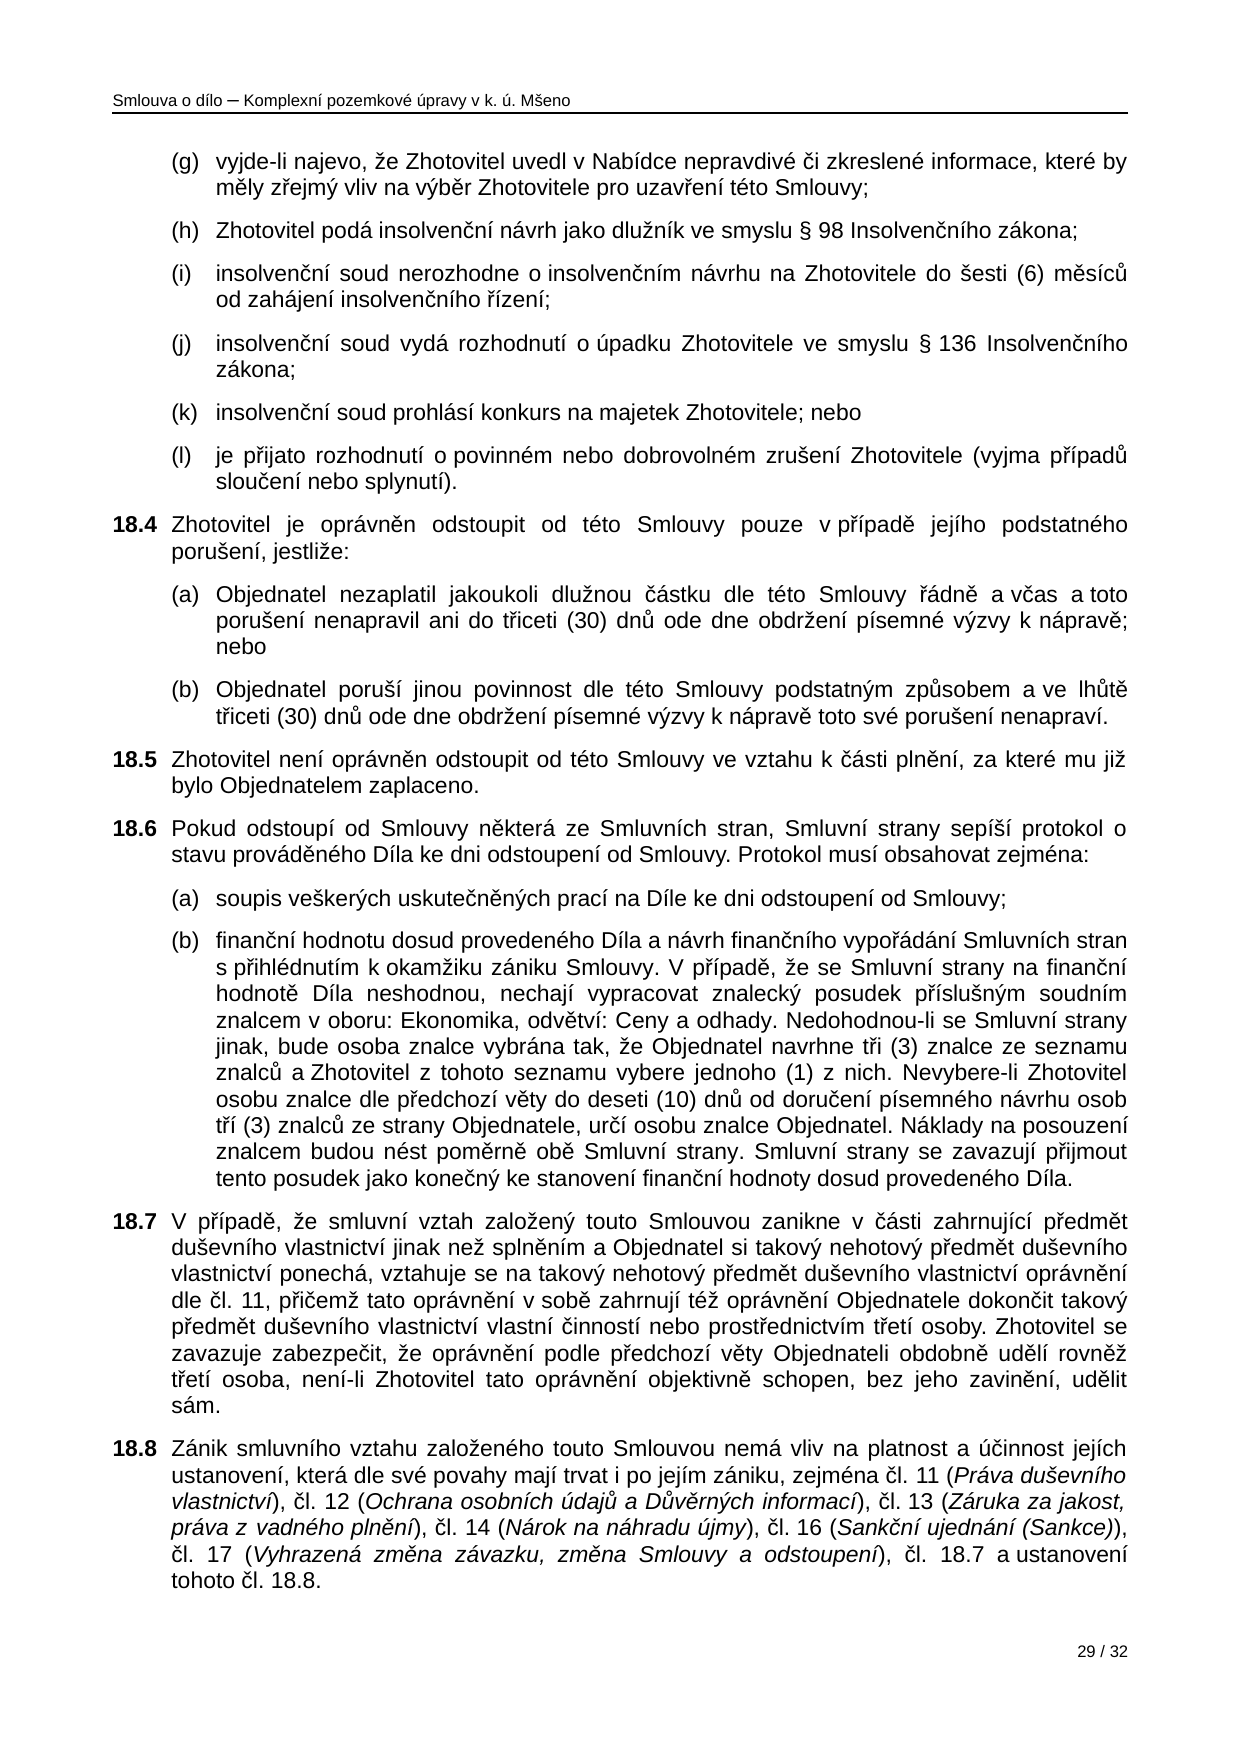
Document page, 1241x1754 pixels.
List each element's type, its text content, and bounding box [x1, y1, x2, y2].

text Zhotovitel podá insolvenční návrh jako dlužník ve smyslu § 98 Insolvenčního zákona; [171, 217, 1128, 243]
text Zánik smluvního vztahu založeného touto Smlouvou nemá vliv na platnost a účinnost jejích ustanovení, která dle své povahy mají trvat i po jejím zániku, zejména čl. 11 (Práva duševního vlastnictví), čl. 12 (Ochrana osobních údajů a Důvěrných informací), čl. 13 (Záruka za jakost, práva z vadného plnění), čl. 14 (Nárok na náhradu újmy), čl. 16 (Sankční ujednání (Sankce)), čl. 17 (Vyhrazená změna závazku, změna Smlouvy a odstoupení), čl. 18.7 a ustanovení tohoto čl. 18.8. [112, 1435, 1128, 1593]
text insolvenční soud nerozhodne o insolvenčním návrhu na Zhotovitele do šesti (6) měsíců od zahájení insolvenčního řízení; [171, 260, 1128, 313]
text Zhotovitel je oprávněn odstoupit od této Smlouvy pouze v případě jejího podstatného porušení, jestliže: [112, 511, 1128, 564]
list soupis veškerých uskutečněných prací na Díle ke dni odstoupení od Smlouvy; [171, 884, 1128, 911]
list Objednatel nezaplatil jakoukoli dlužnou částku dle této Smlouvy řádně a včas a toto porušení nenapravil ani do třiceti (30) dnů ode dne obdržení písemné výzvy k nápravě; nebo [171, 581, 1128, 660]
text je přijato rozhodnutí o povinném nebo dobrovolném zrušení Zhotovitele (vyjma případů sloučení nebo splynutí). [171, 442, 1128, 494]
text Objednatel poruší jinou povinnost dle této Smlouvy podstatným způsobem a ve lhůtě třiceti (30) dnů ode dne obdržení písemné výzvy k nápravě toto své porušení nenapraví. [171, 676, 1128, 729]
text vyjde-li najevo, že Zhotovitel uvedl v Nabídce nepravdivé či zkreslené informace, které by měly zřejmý vliv na výběr Zhotovitele pro uzavření této Smlouvy; [171, 148, 1128, 200]
text Pokud odstoupí od Smlouvy některá ze Smluvních stran, Smluvní strany sepíší protokol o stavu prováděného Díla ke dni odstoupení od Smlouvy. Protokol musí obsahovat zejména: [112, 815, 1128, 868]
text insolvenční soud prohlásí konkurs na majetek Zhotovitele; nebo [171, 399, 1128, 425]
text V případě, že smluvní vztah založený touto Smlouvou zanikne v části zahrnující předmět duševního vlastnictví jinak než splněním a Objednatel si takový nehotový předmět duševního vlastnictví ponechá, vztahuje se na takový nehotový předmět duševního vlastnictví oprávnění dle čl. 11, přičemž tato oprávnění v sobě zahrnují též oprávnění Objednatele dokončit takový předmět duševního vlastnictví vlastní činností nebo prostřednictvím třetí osoby. Zhotovitel se zavazuje zabezpečit, že oprávnění podle předchozí věty Objednateli obdobně udělí rovněž třetí osoba, není-li Zhotovitel tato oprávnění objektivně schopen, bez jeho zavinění, udělit sám. [112, 1208, 1128, 1418]
text insolvenční soud vydá rozhodnutí o úpadku Zhotovitele ve smyslu § 136 Insolvenčního zákona; [171, 329, 1128, 382]
text Zhotovitel není oprávněn odstoupit od této Smlouvy ve vztahu k části plnění, za které mu již bylo Objednatelem zaplaceno. [112, 746, 1128, 798]
list finanční hodnotu dosud provedeného Díla a návrh finančního vypořádání Smluvních stran s přihlédnutím k okamžiku zániku Smlouvy. V případě, že se Smluvní strany na finanční hodnotě Díla neshodnou, nechají vypracovat znalecký posudek příslušným soudním znalcem v oboru: Ekonomika, odvětví: Ceny a odhady. Nedohodnou-li se Smluvní strany jinak, bude osoba znalce vybrána tak, že Objednatel navrhne tři (3) znalce ze seznamu znalců a Zhotovitel z tohoto seznamu vybere jednoho (1) z nich. Nevybere-li Zhotovitel osobu znalce dle předchozí věty do deseti (10) dnů od doručení písemného návrhu osob tří (3) znalců ze strany Objednatele, určí osobu znalce Objednatel. Náklady na posouzení znalcem budou nést poměrně obě Smluvní strany. Smluvní strany se zavazují přijmout tento posudek jako konečný ke stanovení finanční hodnoty dosud provedeného Díla. [171, 927, 1128, 1191]
